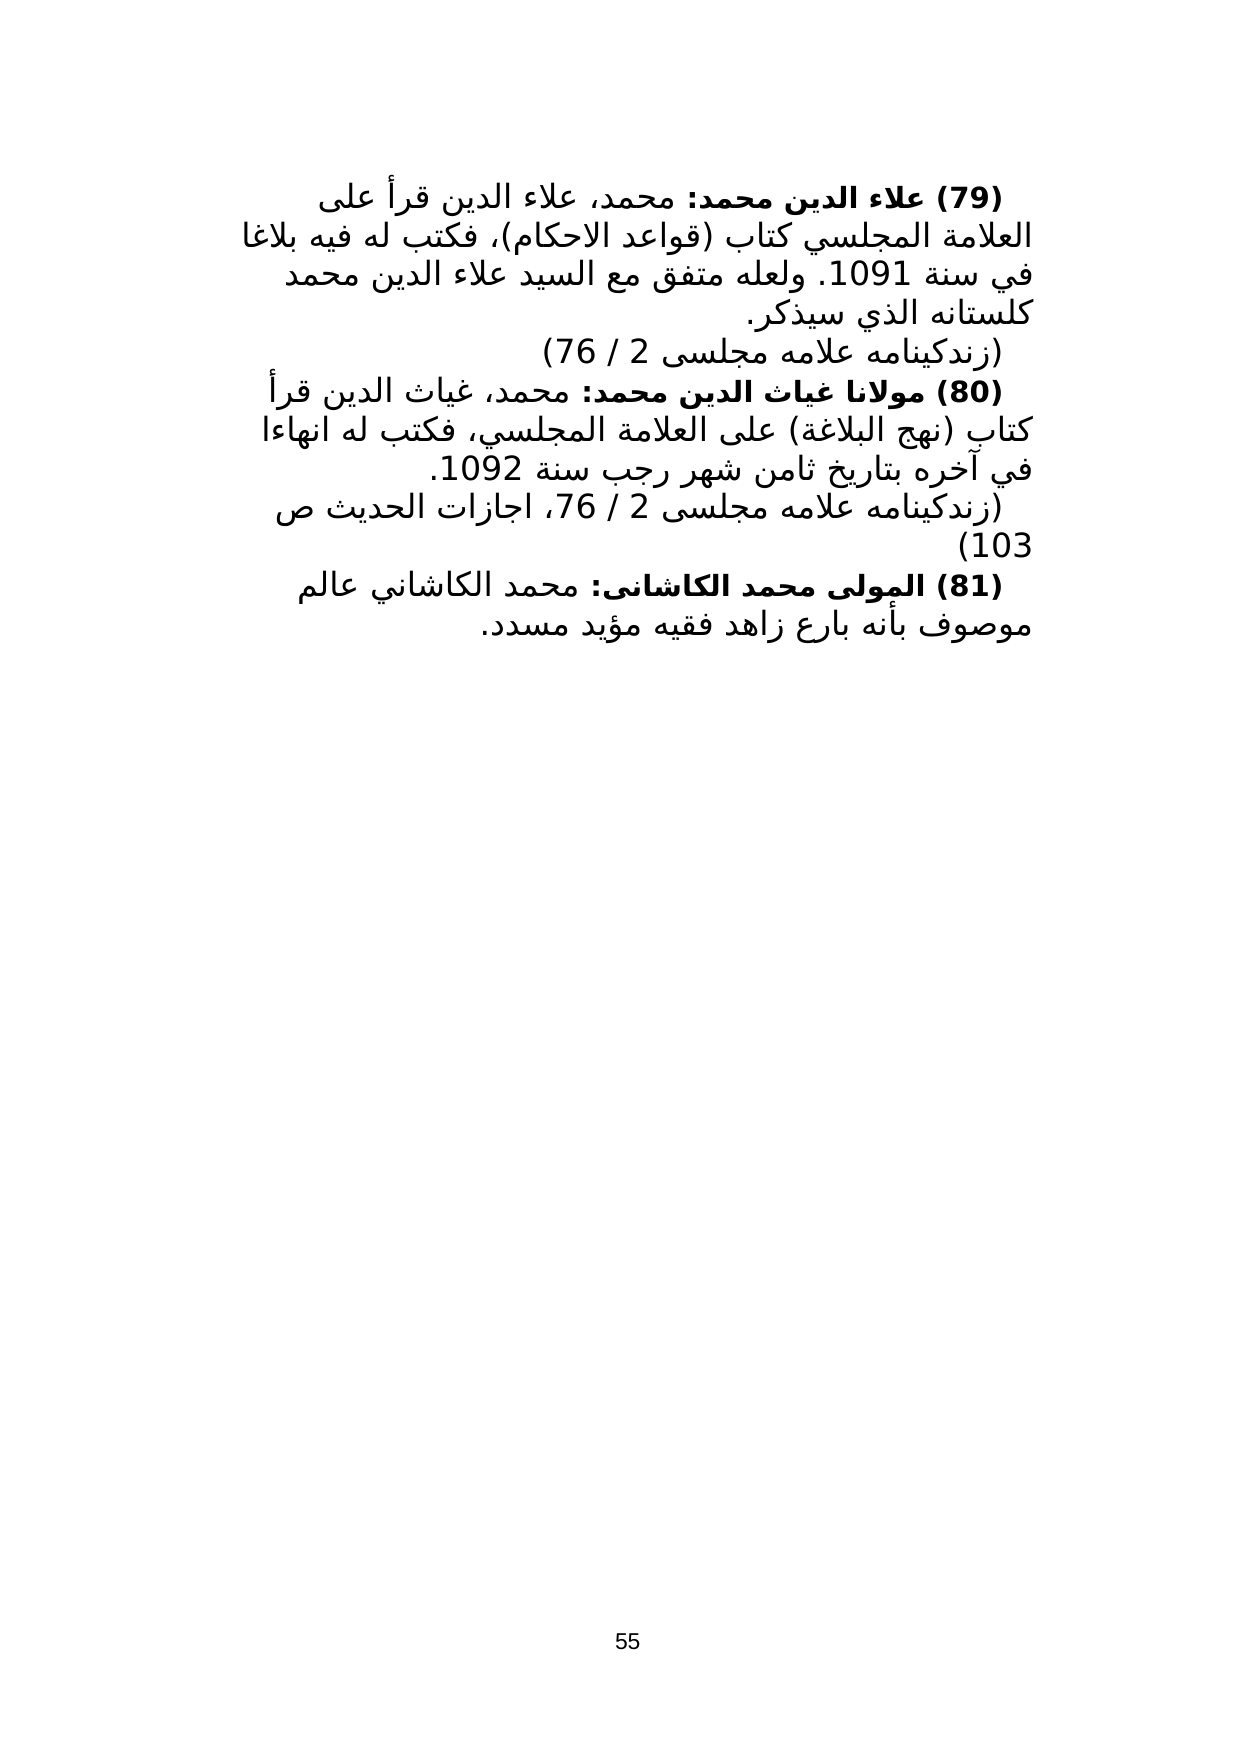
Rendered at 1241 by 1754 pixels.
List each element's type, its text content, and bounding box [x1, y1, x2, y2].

text (زندكينامه علامه مجلسى 2 / 76) [222, 333, 1033, 371]
text (79) علاء الدين محمد: محمد، علاء الدين قرأ على العلامة المجلسي كتاب (قواعد الاحكام)، فكتب له فيه بلاغا في سنة 1091. ولعله متفق مع السيد علاء الدين محمد كلستانه الذي سيذكر. [222, 177, 1033, 333]
text (زندكينامه علامه مجلسى 2 / 76، اجازات الحديث ص 103) [222, 488, 1033, 566]
text (81) المولى محمد الكاشانى: محمد الكاشاني عالم موصوف بأنه بارع زاهد فقيه مؤيد مسدد. [222, 566, 1033, 643]
text (80) مولانا غياث الدين محمد: محمد، غياث الدين قرأ كتاب (نهج البلاغة) على العلامة المجلسي، فكتب له انهاء‌ا في آخره بتاريخ ثامن شهر رجب سنة 1092. [222, 371, 1033, 488]
